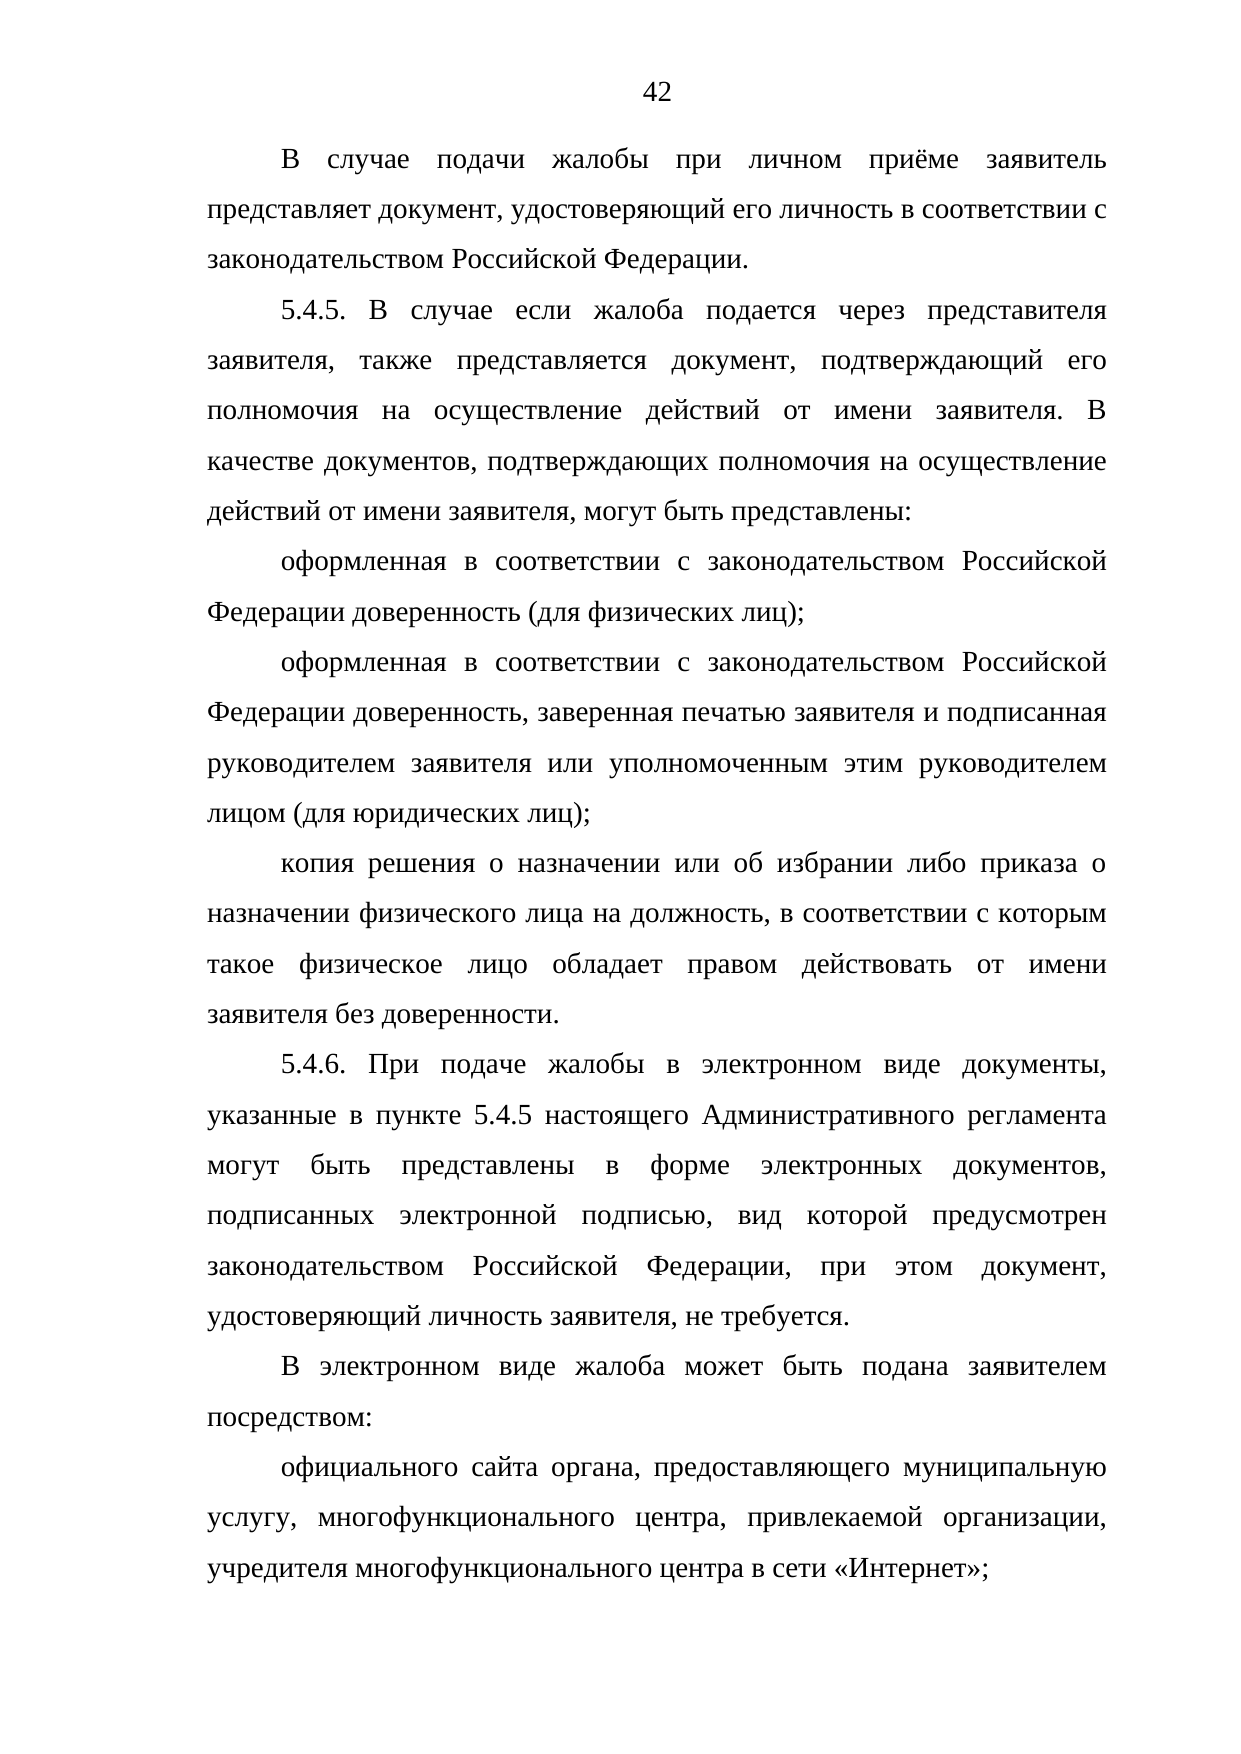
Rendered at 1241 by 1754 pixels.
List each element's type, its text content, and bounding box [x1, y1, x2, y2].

text 5.4.6. При подаче жалобы в электронном виде документы, указанные в пункте 5.4.5 настоящего Административного регламента могут быть представлены в форме электронных документов, подписанных электронной подписью, вид которой предусмотрен законодательством Российской Федерации, при этом документ, удостоверяющий личность заявителя, не требуется. [207, 1047, 1107, 1332]
text В случае подачи жалобы при личном приёме заявитель представляет документ, удостоверяющий его личность в соответствии с законодательством Российской Федерации. [207, 141, 1107, 275]
text оформленная в соответствии с законодательством Российской Федерации доверенность, заверенная печатью заявителя и подписанная руководителем заявителя или уполномоченным этим руководителем лицом (для юридических лиц); [207, 644, 1107, 828]
text 5.4.5. В случае если жалоба подается через представителя заявителя, также представляется документ, подтверждающий его полномочия на осуществление действий от имени заявителя. В качестве документов, подтверждающих полномочия на осуществление действий от имени заявителя, могут быть представлены: [207, 292, 1107, 527]
text копия решения о назначении или об избрании либо приказа о назначении физического лица на должность, в соответствии с которым такое физическое лицо обладает правом действовать от имени заявителя без доверенности. [207, 845, 1107, 1030]
text официального сайта органа, предоставляющего муниципальную услугу, многофункционального центра, привлекаемой организации, учредителя многофункционального центра в сети «Интернет»; [207, 1449, 1107, 1583]
text оформленная в соответствии с законодательством Российской Федерации доверенность (для физических лиц); [207, 543, 1107, 627]
text В электронном виде жалоба может быть подана заявителем посредством: [207, 1348, 1107, 1432]
